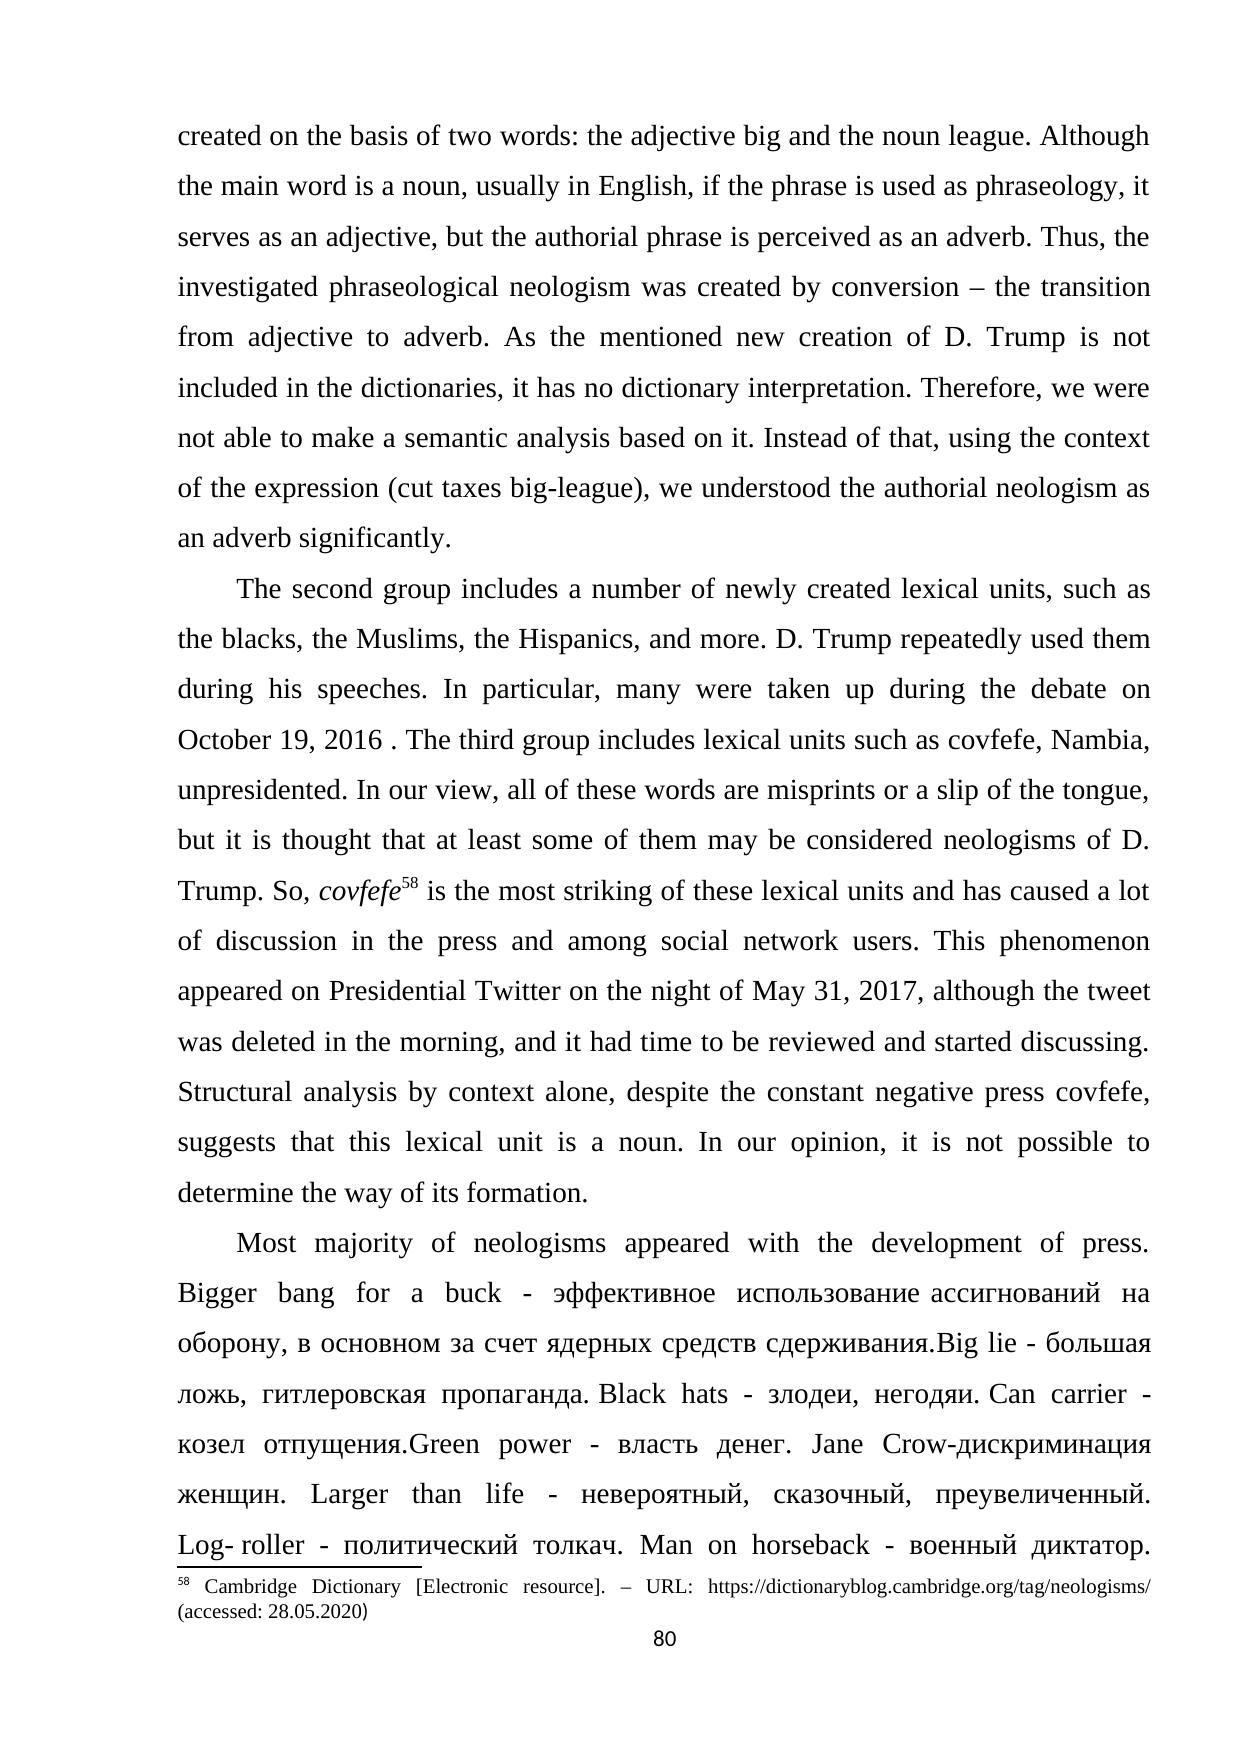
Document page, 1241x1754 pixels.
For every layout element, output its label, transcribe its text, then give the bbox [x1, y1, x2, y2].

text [177, 1225, 1152, 1560]
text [177, 118, 1152, 554]
text The second group includes a number of newly created lexical units, such as the blacks, the Muslims, the Hispanics, and more. D. Trump repeatedly used them during his speeches. In particular, many were taken up during the debate on October 19, 2016 . The third group includes lexical units such as covfefe, Nambia, unpresidented. In our view, all of these words are misprints or a slip of the tongue, but it is thought that at least some of them may be considered neologisms of D. Trump. So, covfefe is the most striking of these lexical units and has caused a lot of discussion in the press and among social network users. This phenomenon appeared on Presidential Twitter on the night of May 31, 2017, although the tweet was deleted in the morning, and it had time to be reviewed and started discussing. Structural analysis by context alone, despite the constant negative press covfefe, suggests that this lexical unit is a noun. In our opinion, it is not possible to determine the way of its formation. [177, 571, 1152, 1208]
